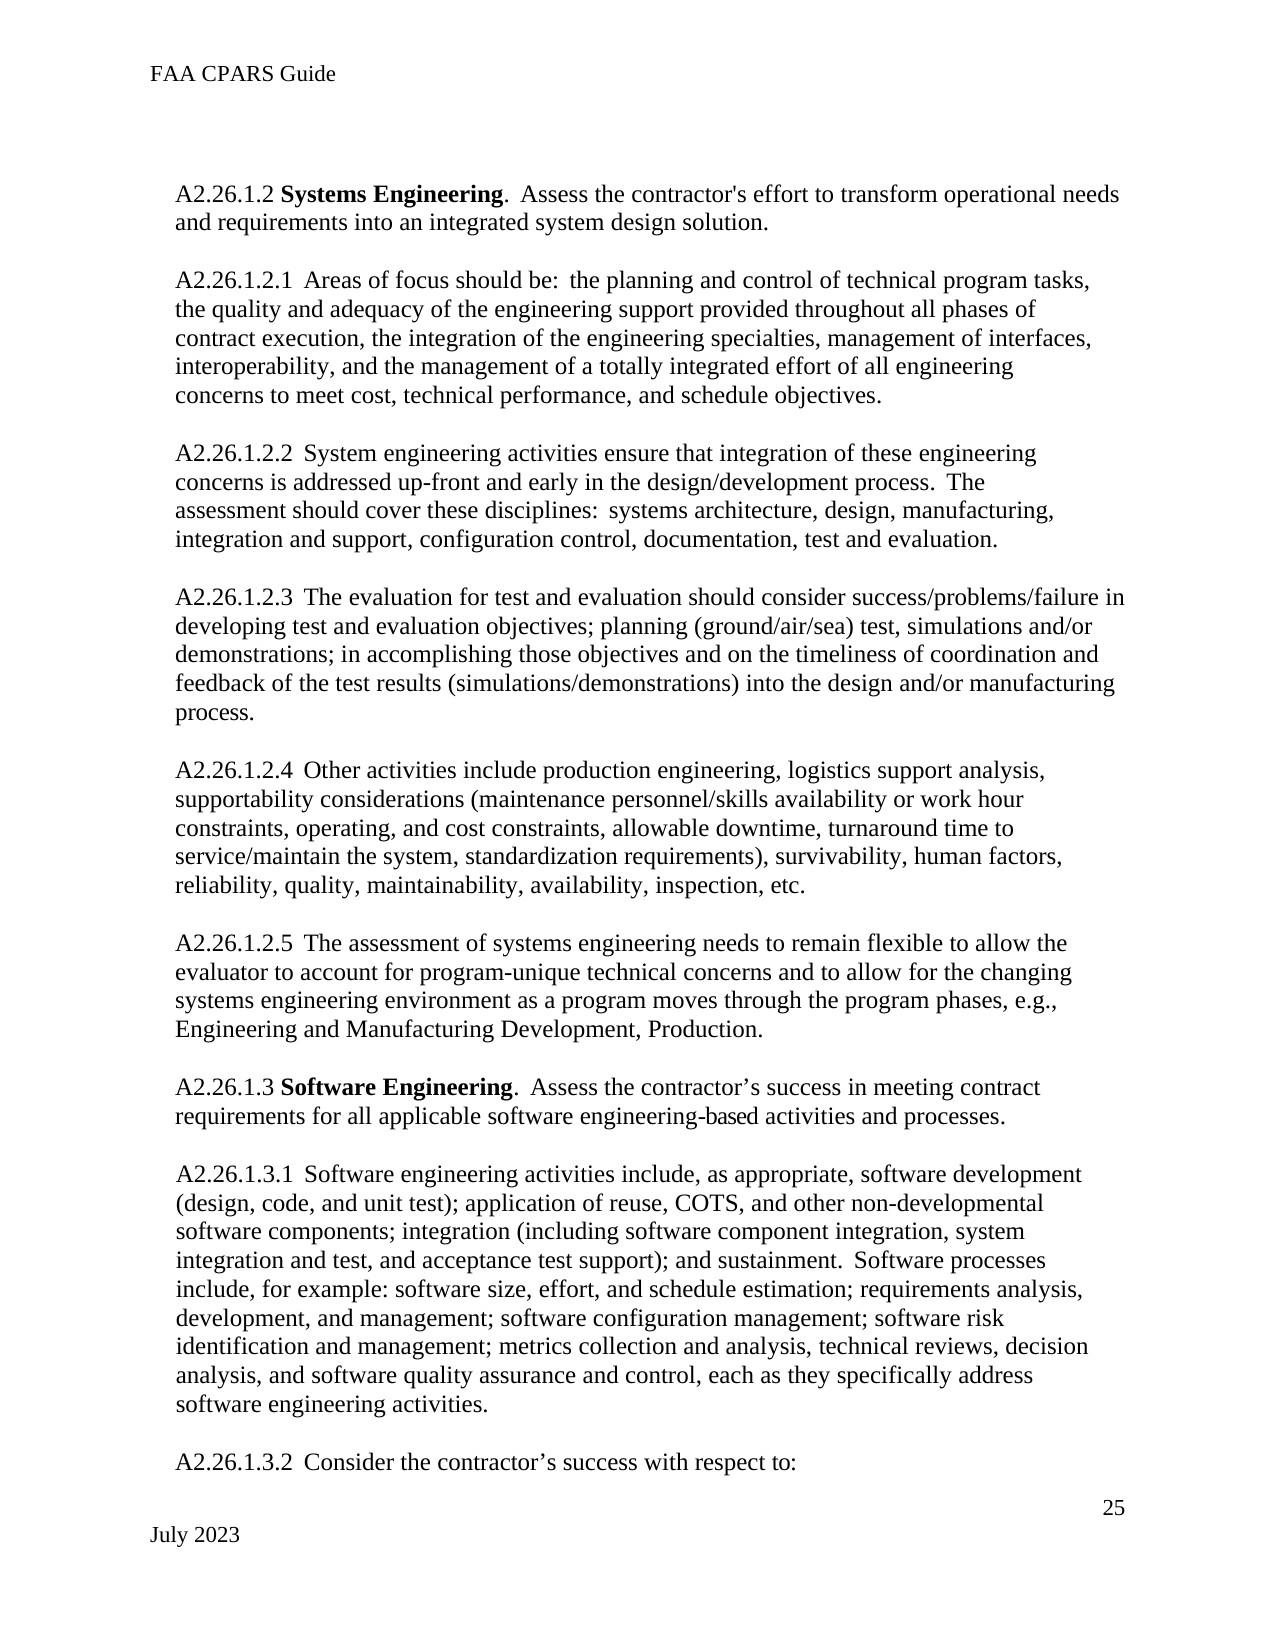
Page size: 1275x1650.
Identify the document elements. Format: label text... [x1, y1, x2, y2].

text A2.26.1.2.2 System engineering activities ensure that integration of these engineering concerns is addressed up-front and early in the design/development process. The assessment should cover these disciplines: systems architecture, design, manufacturing, integration and support, configuration control, documentation, test and evaluation. [175, 438, 1096, 553]
text A2.26.1.2.3 The evaluation for test and evaluation should consider success/problems/failure in developing test and evaluation objectives; planning (ground/air/sea) test, simulations and/or demonstrations; in accomplishing those objectives and on the timeliness of coordination and feedback of the test results (simulations/demonstrations) into the design and/or manufacturing process. [175, 582, 1125, 726]
text A2.26.1.2 Systems Engineering. Assess the contractor's effort to transform operational needs and requirements into an integrated system design solution. [175, 179, 1125, 236]
text A2.26.1.2.5 The assessment of systems engineering needs to remain flexible to allow the evaluator to account for program-unique technical concerns and to allow for the changing systems engineering environment as a program moves through the program phases, e.g., Engineering and Manufacturing Development, Production. [175, 928, 1094, 1043]
text A2.26.1.2.4 Other activities include production engineering, logistics support analysis, supportability considerations (maintenance personnel/skills availability or work hour constraints, operating, and cost constraints, allowable downtime, turnaround time to service/maintain the system, standardization requirements), survivability, human factors, reliability, quality, maintainability, availability, inspection, etc. [175, 755, 1094, 899]
text A2.26.1.3 Software Engineering. Assess the contractor’s success in meeting contract requirements for all applicable software engineering-based activities and processes. [175, 1072, 1125, 1130]
text A2.26.1.3.1 Software engineering activities include, as appropriate, software development (design, code, and unit test); application of reuse, COTS, and other non-developmental software components; integration (including software component integration, system integration and test, and acceptance test support); and sustainment. Software processes include, for example: software size, effort, and schedule estimation; requirements analysis, development, and management; software configuration management; software risk identification and management; metrics collection and analysis, technical reviews, decision analysis, and software quality assurance and control, each as they specifically address software engineering activities. [176, 1159, 1125, 1418]
text A2.26.1.3.2 Consider the contractor’s success with respect to: [175, 1447, 1125, 1475]
text A2.26.1.2.1 Areas of focus should be: the planning and control of technical program tasks, the quality and adequacy of the engineering support provided throughout all phases of contract execution, the integration of the engineering specialties, management of interfaces, interoperability, and the management of a totally integrated effort of all engineering concerns to meet cost, technical performance, and schedule objectives. [175, 265, 1094, 409]
